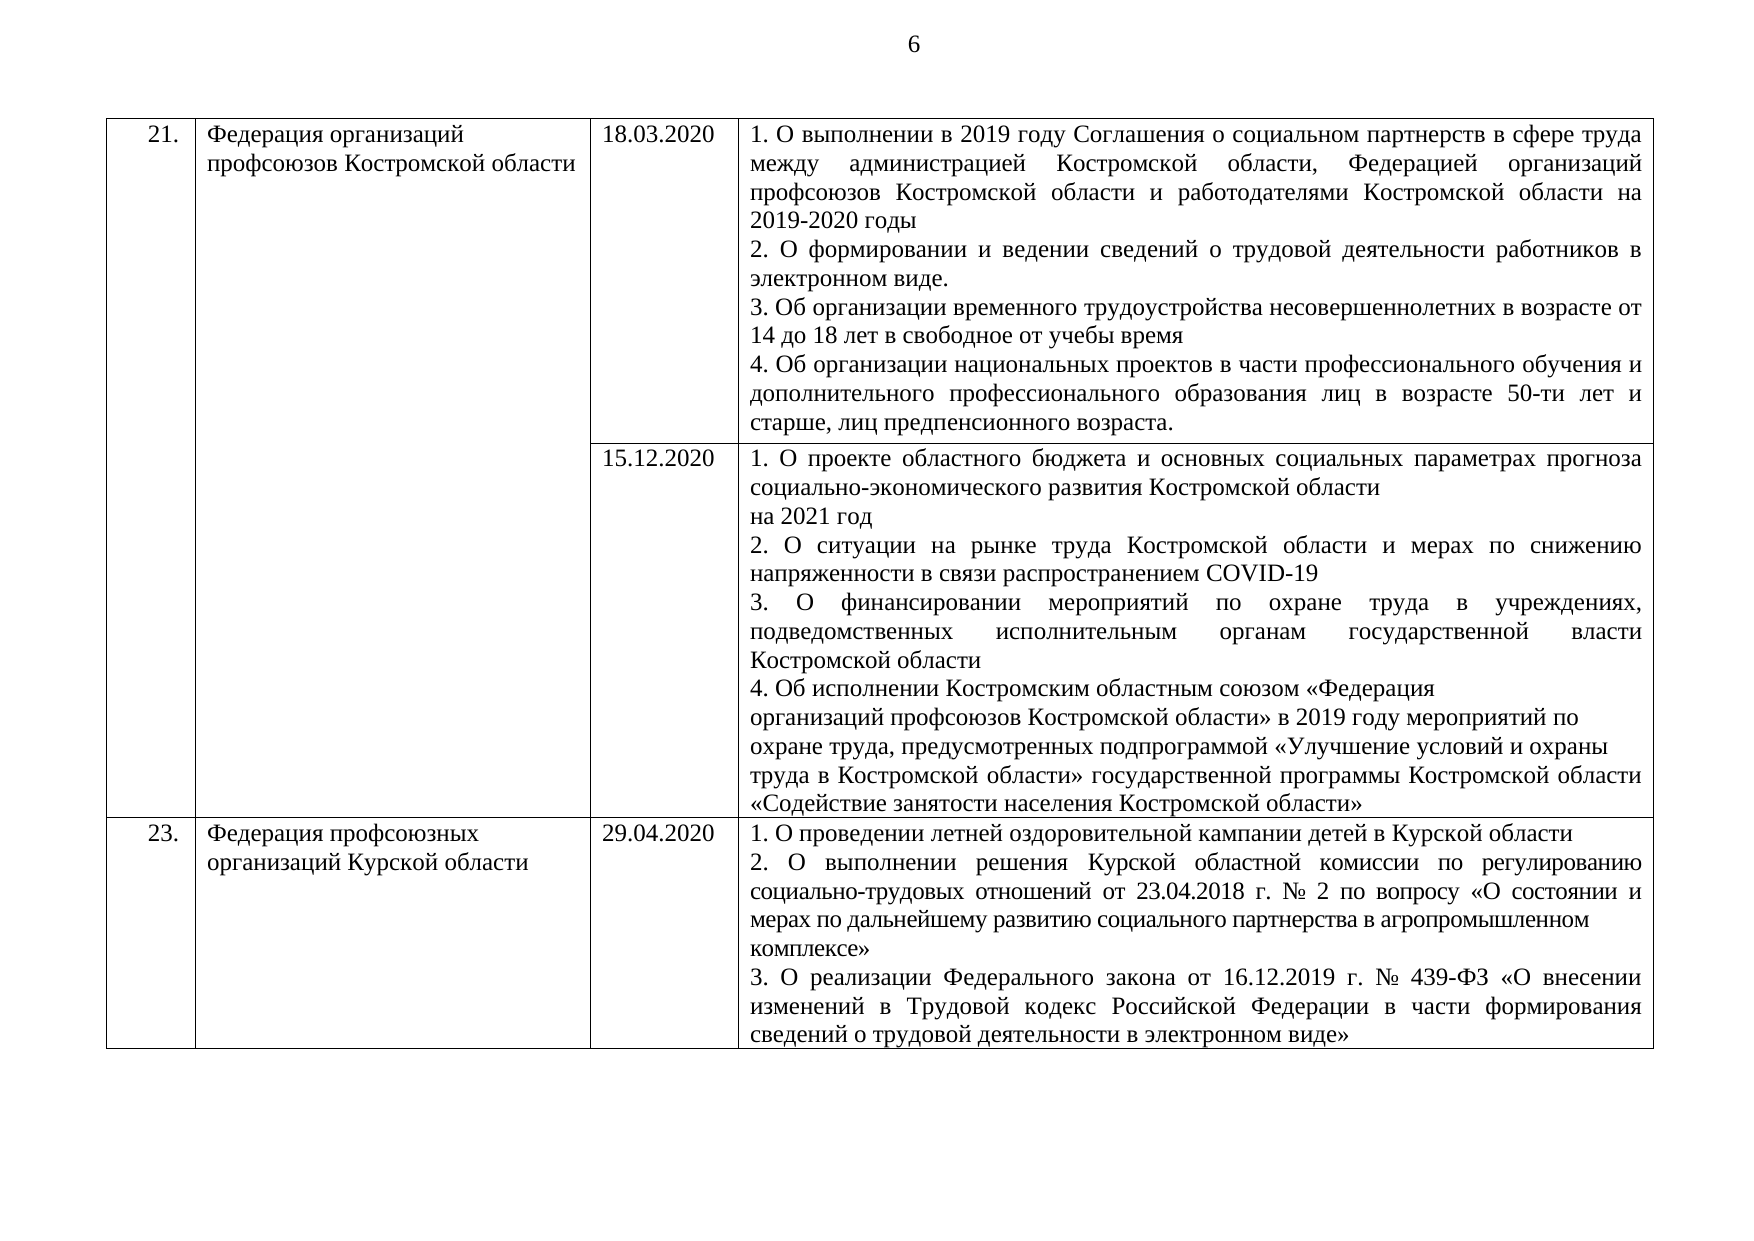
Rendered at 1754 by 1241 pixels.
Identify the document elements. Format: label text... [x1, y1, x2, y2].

table_cell 15.12.2020 [591, 444, 738, 817]
table_cell 1. О выполнении в 2019 году Соглашения о социальном партнерств в сфере труда между администрацией Костромской области, Федерацией организаций профсоюзов Костромской области и работодателями Костромской области на 2019-2020 годы 2. О формировании и ведении сведений о трудовой деятельности работников в электронном виде. 3. Об организации временного трудоустройства несовершеннолетних в возрасте от 14 до 18 лет в свободное от учебы время 4. Об организации национальных проектов в части профессионального обучения и дополнительного профессионального образования лиц в возрасте 50-ти лет и старше, лиц предпенсионного возраста. [739, 119, 1653, 442]
table_cell [107, 818, 195, 1048]
table_cell 29.04.2020 [591, 818, 738, 1048]
table_cell 1. О проекте областного бюджета и основных социальных параметрах прогноза социально-экономического развития Костромской области на 2021 год 2. О ситуации на рынке труда Костромской области и мерах по снижению напряженности в связи распространением COVID-19 3. О финансировании мероприятий по охране труда в учреждениях, подведомственных исполнительным органам государственной власти Костромской области 4. Об исполнении Костромским областным союзом «Федерация организаций профсоюзов Костромской области» в 2019 году мероприятий по охране труда, предусмотренных подпрограммой «Улучшение условий и охраны труда в Костромской области» государственной программы Костромской области «Содействие занятости населения Костромской области» [739, 444, 1653, 817]
table_cell 1. О проведении летней оздоровительной кампании детей в Курской области 2. О выполнении решения Курской областной комиссии по регулированию социально-трудовых отношений от 23.04.2018 г. № 2 по вопросу «О состоянии и мерах по дальнейшему развитию социального партнерства в агропромышленном комплексе» 3. О реализации Федерального закона от 16.12.2019 г. № 439-ФЗ «О внесении изменений в Трудовой кодекс Российской Федерации в части формирования сведений о трудовой деятельности в электронном виде» [739, 818, 1653, 1048]
table_cell Федерация организаций профсоюзов Костромской области [196, 119, 590, 817]
table_cell 18.03.2020 [591, 119, 738, 442]
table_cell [196, 818, 590, 1048]
table_cell [107, 119, 195, 817]
